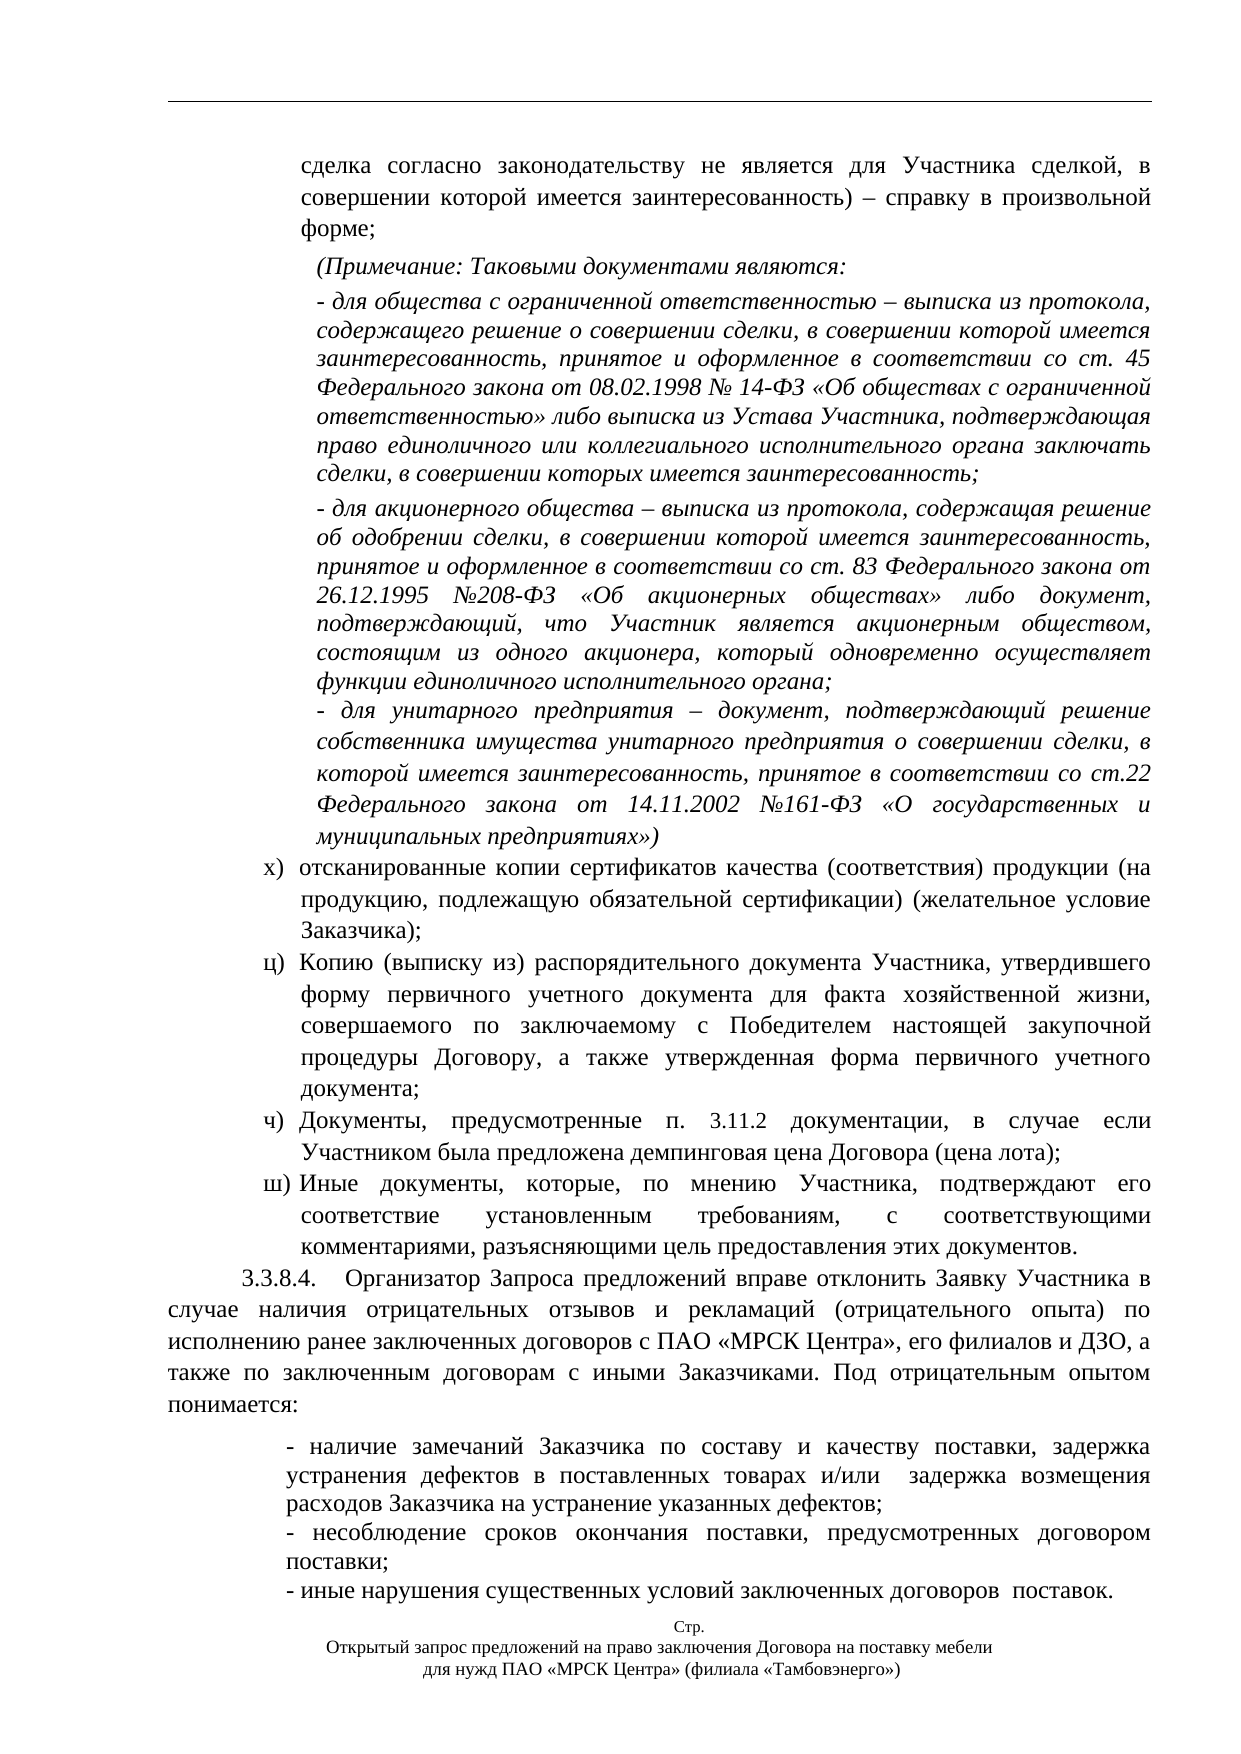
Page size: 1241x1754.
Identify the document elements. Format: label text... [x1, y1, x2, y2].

list Документы, предусмотренные п. 3.11.2 документации, в случае если Участником была предложена демпинговая цена Договора (цена лота); [263, 1105, 1152, 1165]
list - для общества с ограниченной ответственностью – выписка из протокола, содержащего решение о совершении сделки, в совершении которой имеется заинтересованность, принятое и оформленное в соответствии со ст. 45 Федерального закона от 08.02.1998 № 14-ФЗ «Об обществах с ограниченной ответственностью» либо выписка из Устава Участника, подтверждающая право единоличного или коллегиального исполнительного органа заключать сделки, в совершении которых имеется заинтересованность; [316, 286, 1152, 487]
list - иные нарушения существенных условий заключенных договоров поставок. [286, 1575, 1152, 1603]
list (Примечание: Таковыми документами являются: [316, 251, 1152, 280]
list Копию (выписку из) распорядительного документа Участника, утвердившего форму первичного учетного документа для факта хозяйственной жизни, совершаемого по заключаемому с Победителем настоящей закупочной процедуры Договору, а также утвержденная форма первичного учетного документа; [263, 947, 1152, 1102]
list отсканированные копии сертификатов качества (соответствия) продукции (на продукцию, подлежащую обязательной сертификации) (желательное условие Заказчика); [263, 852, 1152, 944]
list Иные документы, которые, по мнению Участника, подтверждают его соответствие установленным требованиям, с соответствующими комментариями, разъясняющими цель предоставления этих документов. [263, 1168, 1152, 1260]
list - несоблюдение сроков окончания поставки, предусмотренных договором поставки; [286, 1517, 1152, 1575]
list - наличие замечаний Заказчика по составу и качеству поставки, задержка устранения дефектов в поставленных товарах и/или задержка возмещения расходов Заказчика на устранение указанных дефектов; [286, 1431, 1152, 1517]
list Организатор Запроса предложений вправе отклонить Заявку Участника в случае наличия отрицательных отзывов и рекламаций (отрицательного опыта) по исполнению ранее заключенных договоров с ПАО «МРСК Центра», его филиалов и ДЗО, а также по заключенным договорам с иными Заказчиками. Под отрицательным опытом понимается: [168, 1263, 1152, 1418]
list - для акционерного общества – выписка из протокола, содержащая решение об одобрении сделки, в совершении которой имеется заинтересованность, принятое и оформленное в соответствии со ст. 83 Федерального закона от 26.12.1995 №208-ФЗ «Об акционерных обществах» либо документ, подтверждающий, что Участник является акционерным обществом, состоящим из одного акционера, который одновременно осуществляет функции единоличного исполнительного органа; [316, 493, 1152, 695]
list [263, 150, 1152, 242]
list - для унитарного предприятия – документ, подтверждающий решение собственника имущества унитарного предприятия о совершении сделки, в которой имеется заинтересованность, принятое в соответствии со ст.22 Федерального закона от 14.11.2002 №161-ФЗ «О государственных и муниципальных предприятиях») [316, 695, 1152, 850]
